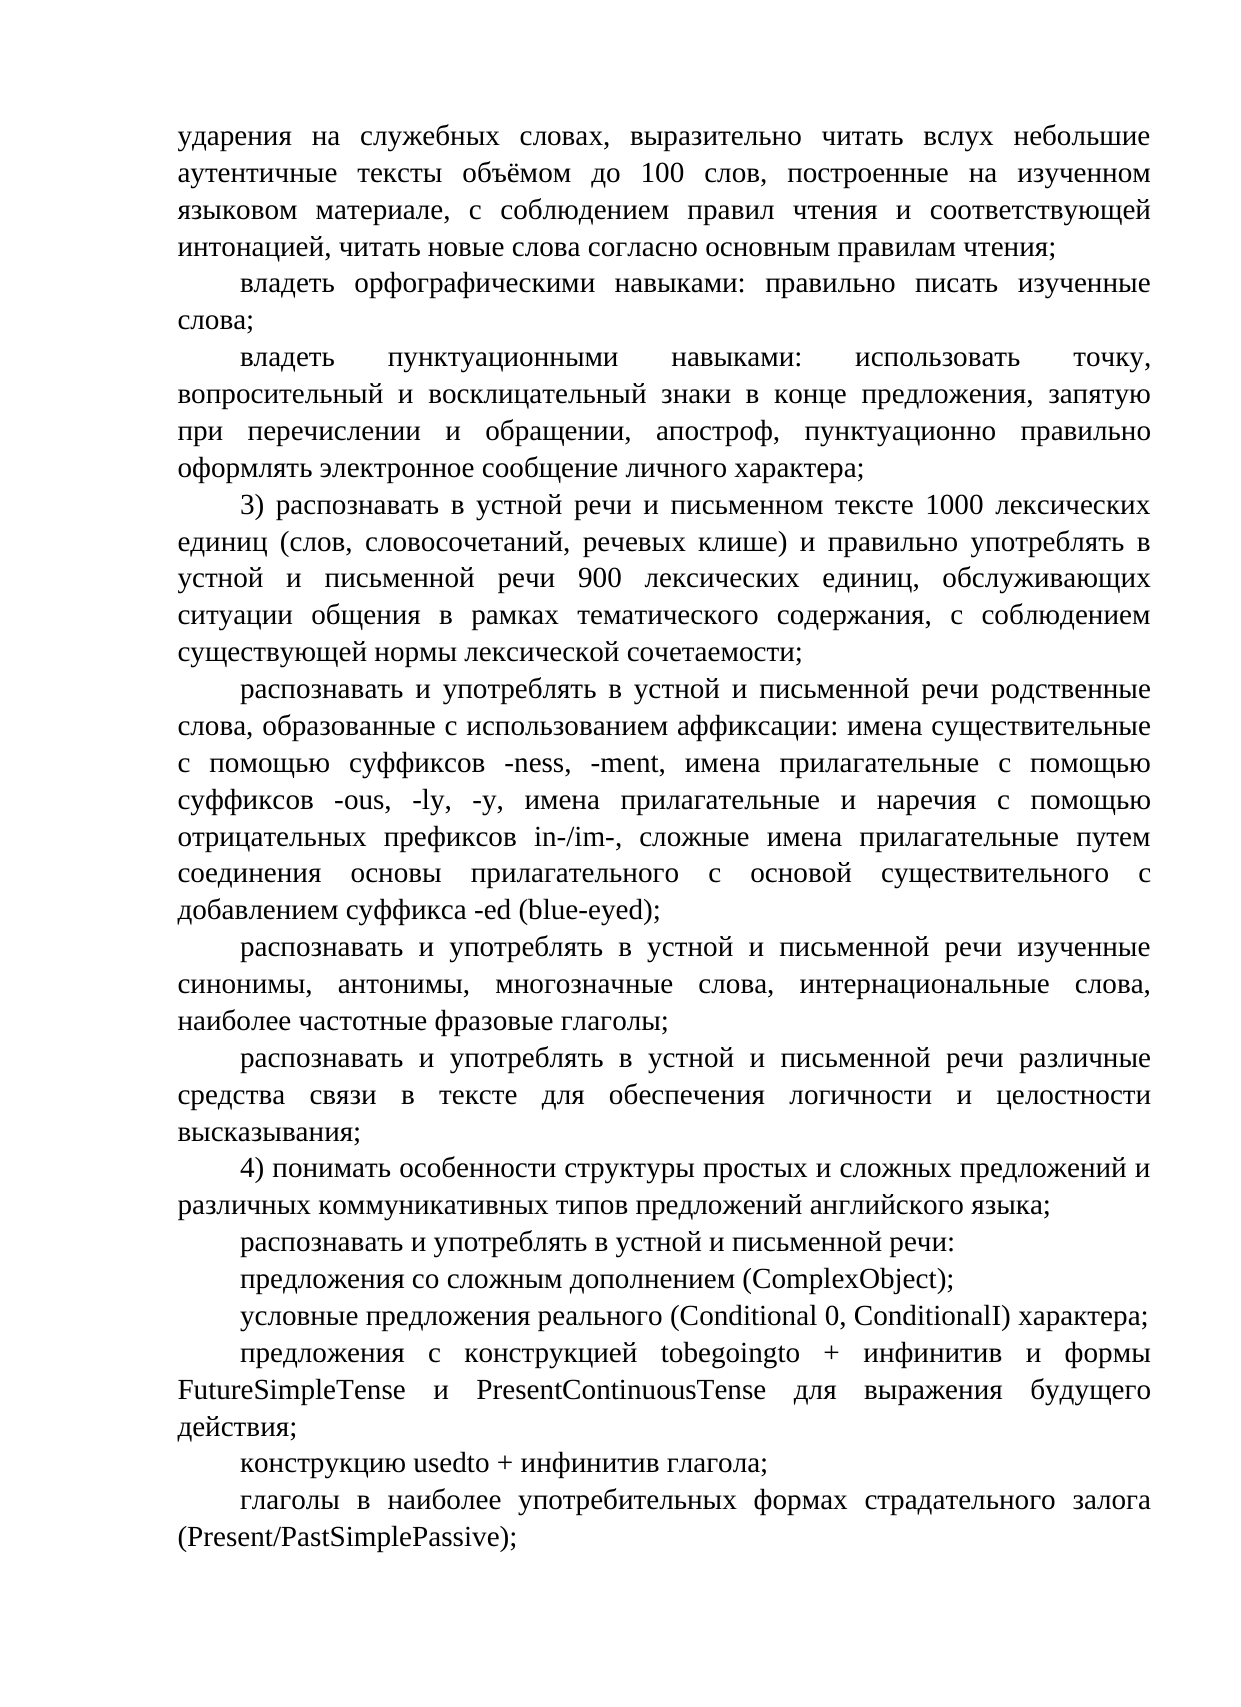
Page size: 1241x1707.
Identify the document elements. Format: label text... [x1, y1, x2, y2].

text глаголы в наиболее употребительных формах страдательного залога (Present/PastSimplePassive); [177, 1482, 1152, 1553]
text распознавать и употреблять в устной и письменной речи изученные синонимы, антонимы, многозначные слова, интернациональные слова, наиболее частотные фразовые глаголы; [177, 929, 1152, 1037]
text 3) распознавать в устной речи и письменном тексте 1000 лексических единиц (слов, словосочетаний, речевых клише) и правильно употреблять в устной и письменной речи 900 лексических единиц, обслуживающих ситуации общения в рамках тематического содержания, с соблюдением существующей нормы лексической сочетаемости; [177, 487, 1152, 668]
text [177, 118, 1152, 262]
text распознавать и употреблять в устной и письменной речи различные средства связи в тексте для обеспечения логичности и целостности высказывания; [177, 1040, 1152, 1147]
text распознавать и употреблять в устной и письменной речи родственные слова, образованные с использованием аффиксации: имена существительные с помощью суффиксов -ness, -ment, имена прилагательные с помощью суффиксов -ous, -ly, -y, имена прилагательные и наречия с помощью отрицательных префиксов in-/im-, сложные имена прилагательные путем соединения основы прилагательного с основой существительного с добавлением суффикса -ed (blue-eyed); [177, 671, 1152, 926]
text владеть пунктуационными навыками: использовать точку, вопросительный и восклицательный знаки в конце предложения, запятую при перечислении и обращении, апостроф, пунктуационно правильно оформлять электронное сообщение личного характера; [177, 339, 1152, 483]
text предложения со сложным дополнением (ComplexObject); [177, 1261, 1152, 1295]
text 4) понимать особенности структуры простых и сложных предложений и различных коммуникативных типов предложений английского языка; [177, 1151, 1152, 1221]
text распознавать и употреблять в устной и письменной речи: [177, 1224, 1152, 1258]
text условные предложения реального (Conditional 0, ConditionalI) характера; [177, 1298, 1152, 1332]
text предложения с конструкцией tobegoingto + инфинитив и формы FutureSimpleTense и PresentContinuousTense для выражения будущего действия; [177, 1335, 1152, 1442]
text владеть орфографическими навыками: правильно писать изученные слова; [177, 266, 1152, 336]
text конструкцию usedto + инфинитив глагола; [177, 1446, 1152, 1479]
